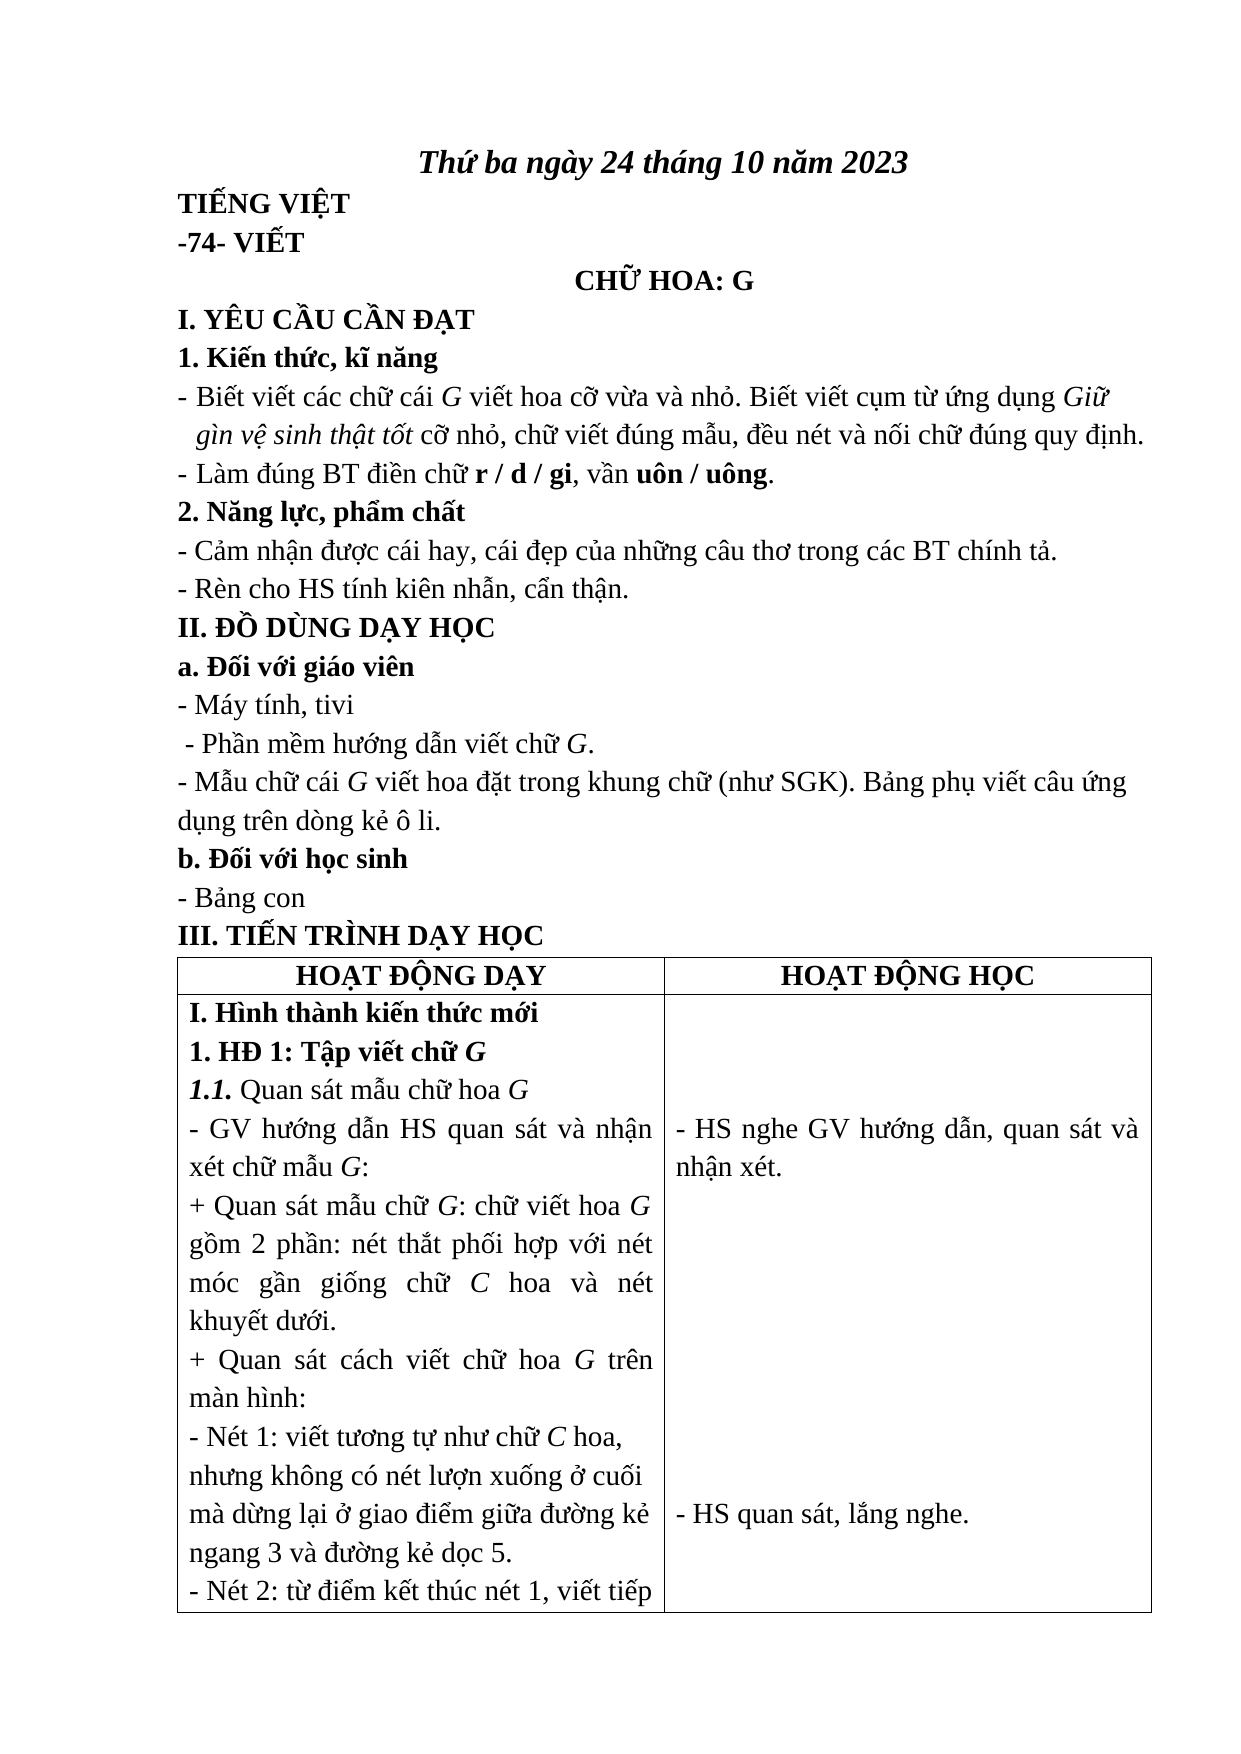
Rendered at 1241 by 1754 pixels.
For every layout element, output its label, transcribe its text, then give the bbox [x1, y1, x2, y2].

text - Mẫu chữ cái G viết hoa đặt trong khung chữ (như SGK). Bảng phụ viết câu ứng dụng trên dòng kẻ ô li. [177, 764, 1152, 836]
text 1. Kiến thức, kĩ năng [177, 340, 1152, 374]
text CHỮ HOA: G [177, 263, 1152, 297]
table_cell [178, 995, 664, 1612]
text -74- VIẾT [177, 225, 1152, 258]
text TIẾNG VIỆT [177, 186, 1152, 220]
text - Phần mềm hướng dẫn viết chữ G. [177, 726, 1152, 759]
list Biết viết các chữ cái G viết hoa cỡ vừa và nhỏ. Biết viết cụm từ ứng dụng Giữ gìn vệ sinh thật tốt cỡ nhỏ, chữ viết đúng mẫu, đều nét và nối chữ đúng quy định. [177, 379, 1152, 451]
text Thứ ba ngày 24 tháng 10 năm 2023 [177, 142, 1152, 180]
text - Rèn cho HS tính kiên nhẫn, cẩn thận. [177, 572, 1152, 605]
table_header HOẠT ĐỘNG DẠY [178, 958, 664, 994]
table_header HOẠT ĐỘNG HỌC [665, 958, 1151, 994]
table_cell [665, 995, 1151, 1612]
text - Máy tính, tivi [177, 687, 1152, 721]
text - Bảng con [177, 880, 1152, 913]
text a. Đối với giáo viên [177, 649, 1152, 682]
text III. TIẾN TRÌNH DẠY HỌC [177, 918, 1152, 952]
list Làm đúng BT điền chữ r / d / gi, vần uôn / uông. [177, 456, 1152, 489]
text - Cảm nhận được cái hay, cái đẹp của những câu thơ trong các BT chính tả. [177, 533, 1152, 567]
text I. YÊU CẦU CẦN ĐẠT [177, 302, 1152, 335]
text 2. Năng lực, phẩm chất [177, 494, 1152, 528]
text b. Đối với học sinh [177, 841, 1152, 875]
text II. ĐỒ DÙNG DẠY HỌC [177, 610, 1152, 644]
